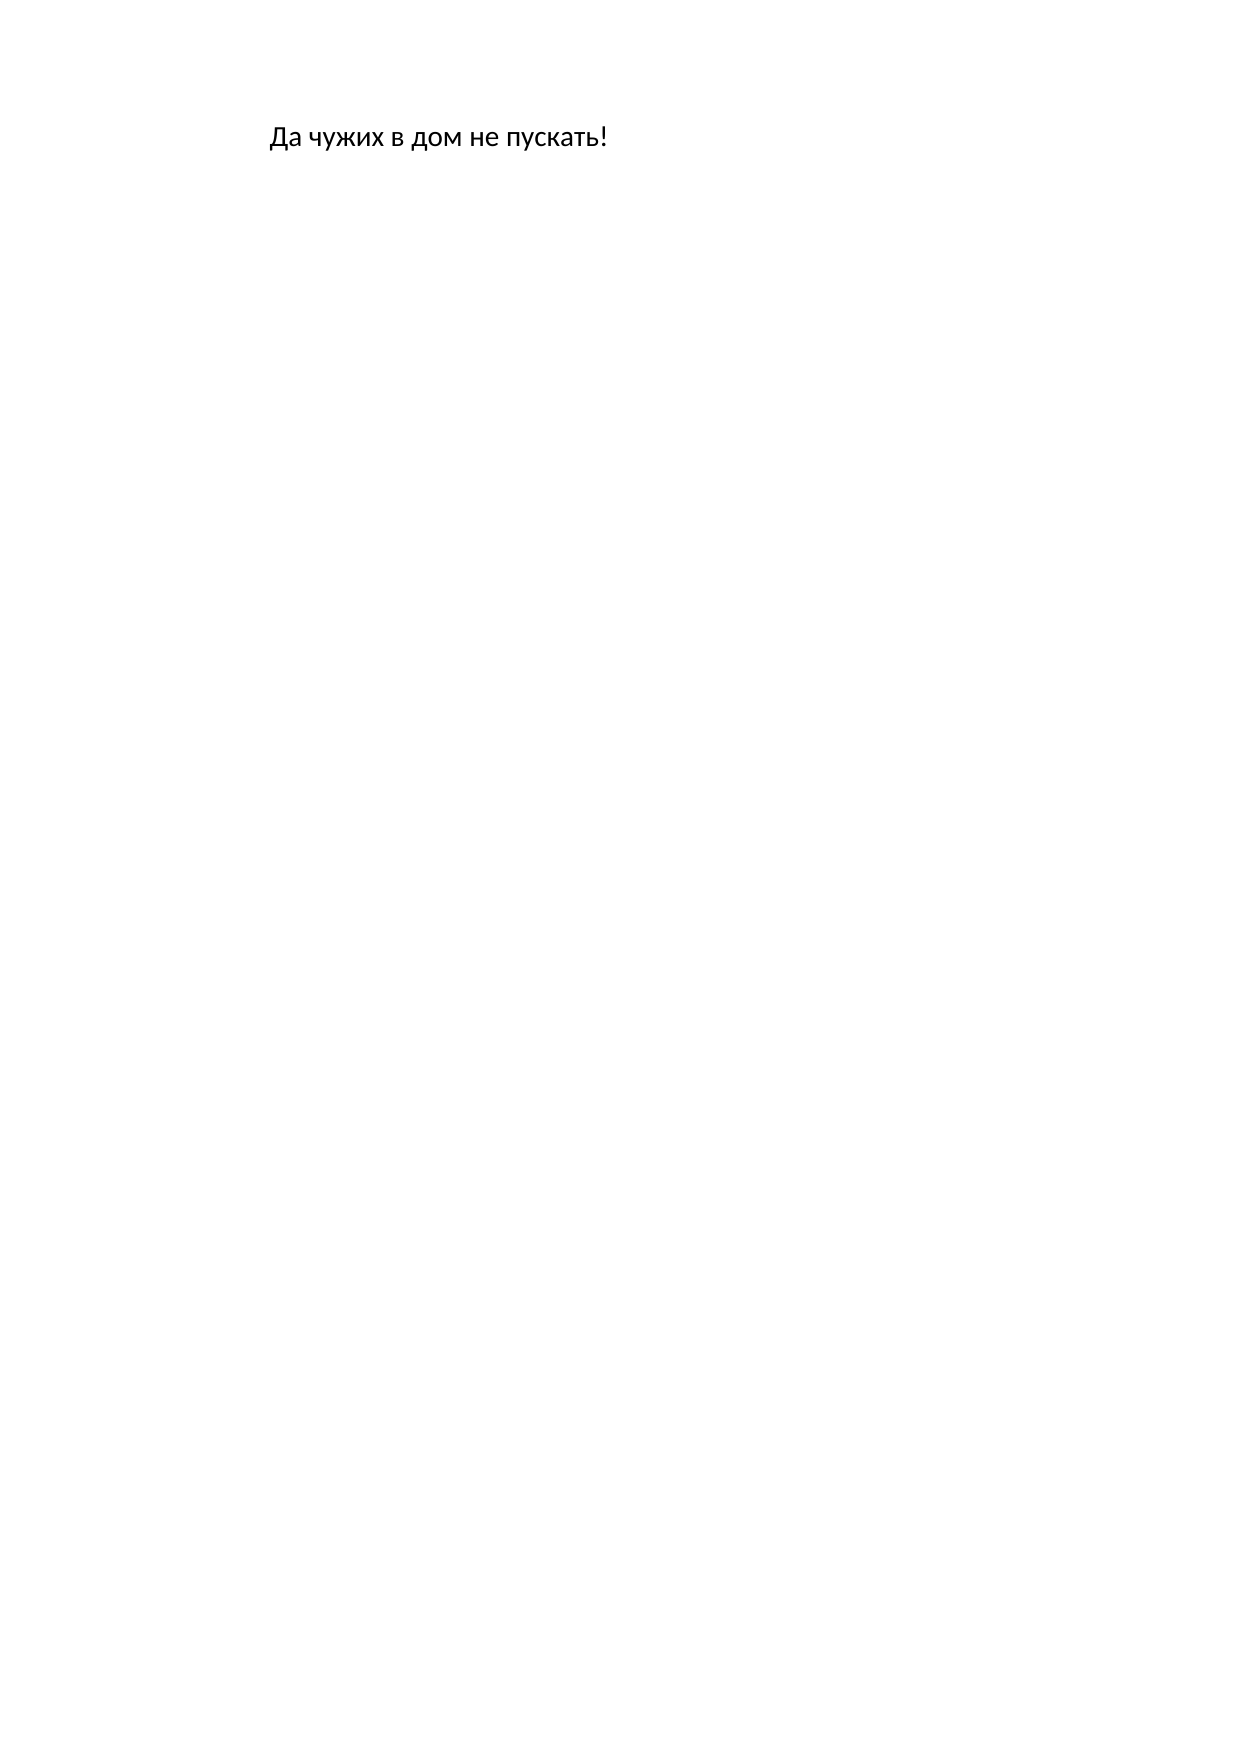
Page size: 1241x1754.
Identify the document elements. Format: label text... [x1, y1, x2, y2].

text Да чужих в дом не пускать! [177, 118, 1152, 154]
